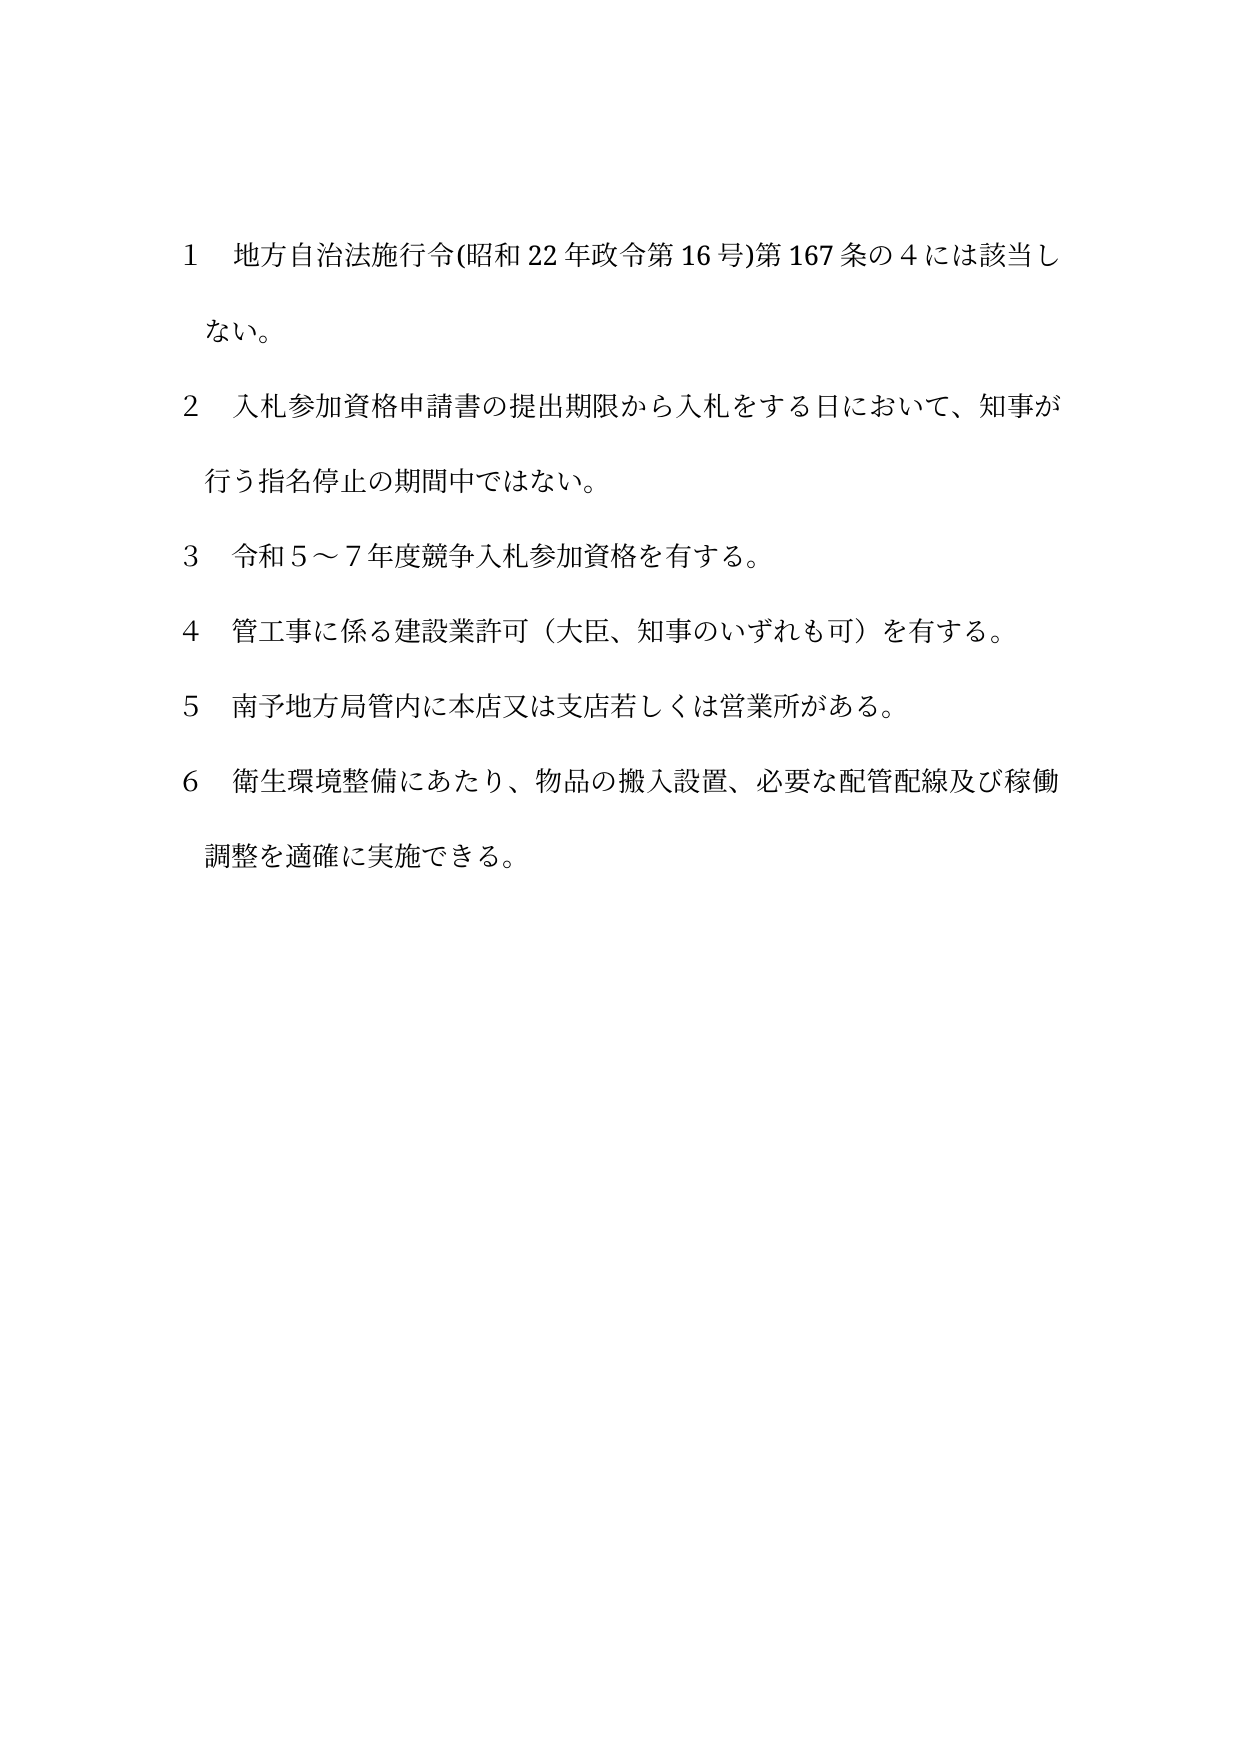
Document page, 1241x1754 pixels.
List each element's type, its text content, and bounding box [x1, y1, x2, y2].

text ２ 入札参加資格申請書の提出期限から入札をする日において、知事が行う指名停止の期間中ではない。 [177, 367, 1063, 517]
text ５ 南予地方局管内に本店又は支店若しくは営業所がある。 [177, 667, 1063, 742]
text ３ 令和５～７年度競争入札参加資格を有する。 [177, 517, 1063, 592]
text ４ 管工事に係る建設業許可（大臣、知事のいずれも可）を有する。 [177, 592, 1063, 667]
text １ 地方自治法施行令(昭和22年政令第16号)第167条の４には該当しない。 [177, 217, 1063, 367]
text ６ 衛生環境整備にあたり、物品の搬入設置、必要な配管配線及び稼働調整を適確に実施できる。 [177, 742, 1063, 892]
